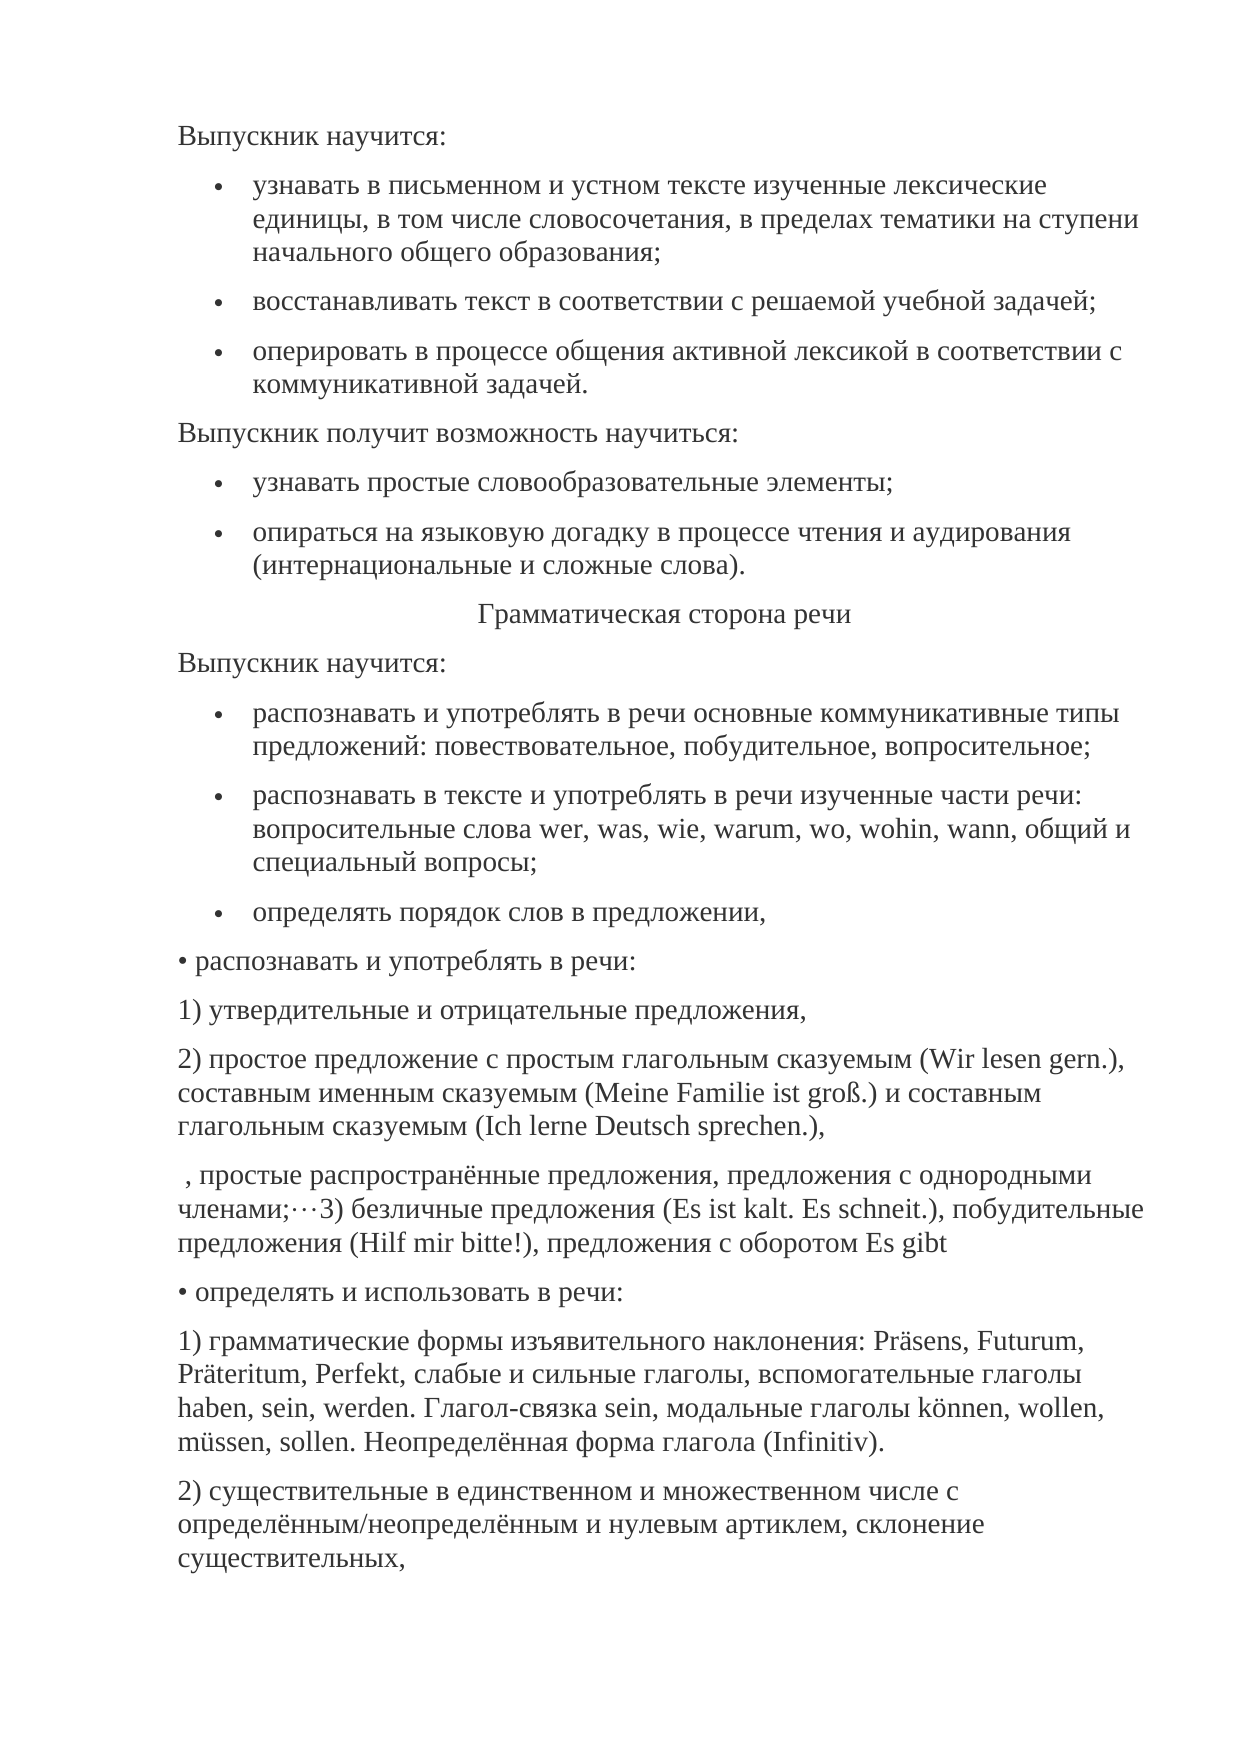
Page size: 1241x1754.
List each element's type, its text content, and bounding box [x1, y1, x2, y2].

text Выпускник получит возможность научиться: [177, 415, 1152, 449]
text 2) существительные в единственном и множественном числе с определённым/неопределённым и нулевым артиклем, склонение существительных, [177, 1473, 1152, 1573]
list узнавать в письменном и устном тексте изученные лексические единицы, в том числе словосочетания, в пределах тематики на ступени начального общего образования; [215, 167, 1152, 268]
text 1) утвердительные и отрицательные предложения, [177, 992, 1152, 1026]
text Выпускник научится: [177, 646, 1152, 679]
text 2) простое предложение с простым глагольным сказуемым (Wir lesen gern.), составным именным сказуемым (Meine Familie ist groß.) и составным глагольным сказуемым (Ich lerne Deutsch sprechen.), [177, 1041, 1152, 1142]
list распознавать в тексте и употреблять в речи изученные части речи: вопросительные слова wer, was, wie, warum, wo, wohin, wann, общий и специальный вопросы; [215, 777, 1152, 878]
text Выпускник научится: [177, 118, 1152, 152]
text , простые распространённые предложения, предложения с однородными членами;3) безличные предложения (Es ist kalt. Es schneit.), побудительные предложения (Hilf mir bitte!), предложения с оборотом Es gibt [177, 1157, 1152, 1258]
list узнавать простые словообразовательные элементы; [215, 464, 1152, 498]
text Грамматическая сторона речи [177, 596, 1152, 630]
list оперировать в процессе общения активной лексикой в соответствии с коммуникативной задачей. [215, 333, 1152, 400]
list опираться на языковую догадку в процессе чтения и аудирования (интернациональные и сложные слова). [215, 514, 1152, 581]
list определять порядок слов в предложении, [215, 894, 1152, 927]
text 1) грамматические формы изъявительного наклонения: Präsens, Futurum, Präteritum, Perfekt, слабые и сильные глаголы, вспомогательные глаголы haben, sein, werden. Глагол-связка sein, модальные глаголы können, wollen, müssen, sollen. Неопределённая форма глагола (Infinitiv). [177, 1323, 1152, 1457]
list восстанавливать текст в соответствии с решаемой учебной задачей; [215, 283, 1152, 317]
list распознавать и употреблять в речи основные коммуникативные типы предложений: повествовательное, побудительное, вопросительное; [215, 695, 1152, 762]
text • определять и использовать в речи: [177, 1274, 1152, 1307]
text • распознавать и употреблять в речи: [177, 943, 1152, 976]
